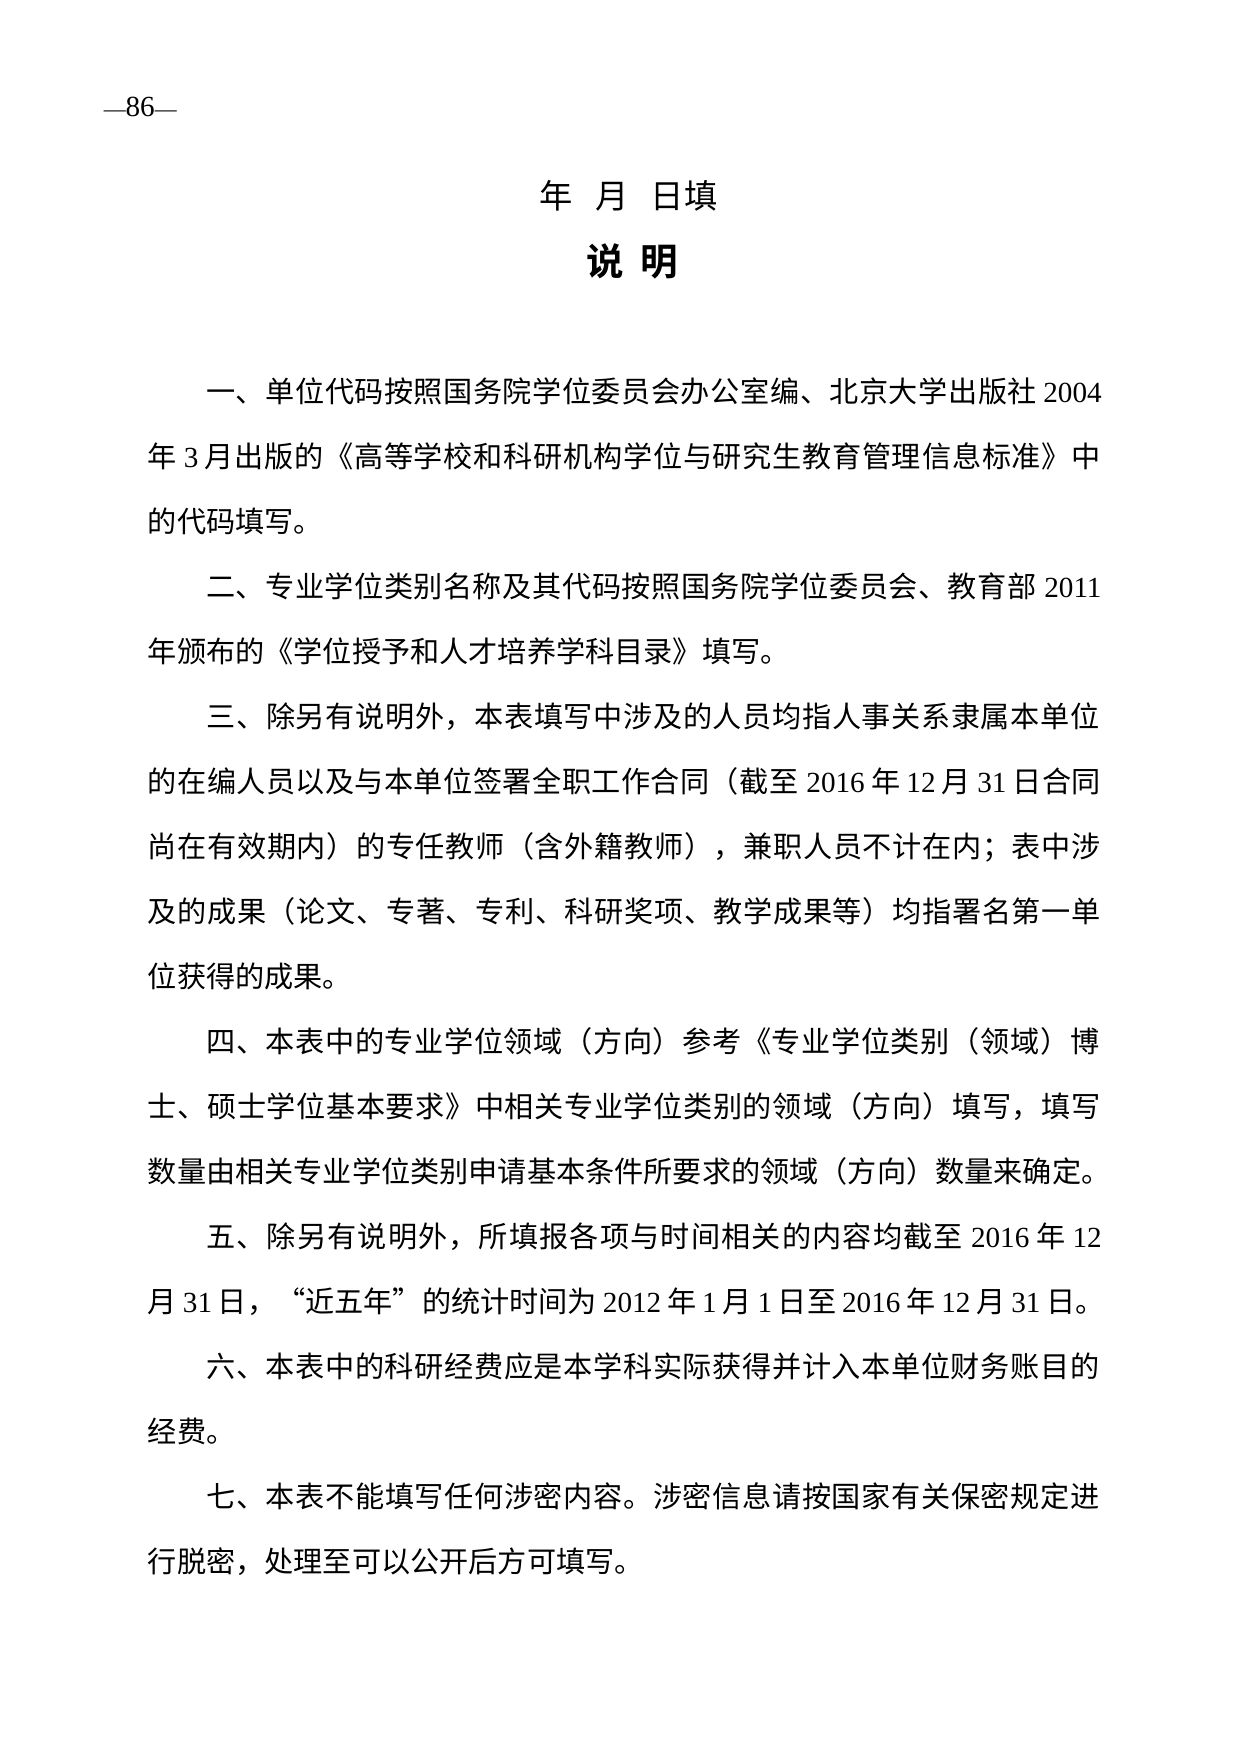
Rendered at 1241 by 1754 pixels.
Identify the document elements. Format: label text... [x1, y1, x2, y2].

text 年 月 日填 [148, 162, 1092, 227]
text 四、本表中的专业学位领域（方向）参考《专业学位类别（领域）博士、硕士学位基本要求》中相关专业学位类别的领域（方向）填写，填写数量由相关专业学位类别申请基本条件所要求的领域（方向）数量来确定。 [148, 1007, 1101, 1202]
text 二、专业学位类别名称及其代码按照国务院学位委员会、教育部2011年颁布的《学位授予和人才培养学科目录》填写。 [148, 552, 1101, 682]
text 一、单位代码按照国务院学位委员会办公室编、北京大学出版社2004年3月出版的《高等学校和科研机构学位与研究生教育管理信息标准》中的代码填写。 [148, 357, 1101, 552]
text 五、除另有说明外，所填报各项与时间相关的内容均截至2016年12月31日，“近五年”的统计时间为2012年1月1日至2016年12月31日。 [148, 1202, 1101, 1332]
text 说 明 [148, 227, 1116, 292]
text 三、除另有说明外，本表填写中涉及的人员均指人事关系隶属本单位的在编人员以及与本单位签署全职工作合同（截至2016年12月31日合同尚在有效期内）的专任教师（含外籍教师），兼职人员不计在内；表中涉及的成果（论文、专著、专利、科研奖项、教学成果等）均指署名第一单位获得的成果。 [148, 682, 1101, 1007]
text 六、本表中的科研经费应是本学科实际获得并计入本单位财务账目的经费。 [148, 1332, 1101, 1462]
text 七、本表不能填写任何涉密内容。涉密信息请按国家有关保密规定进行脱密，处理至可以公开后方可填写。 [148, 1462, 1101, 1592]
